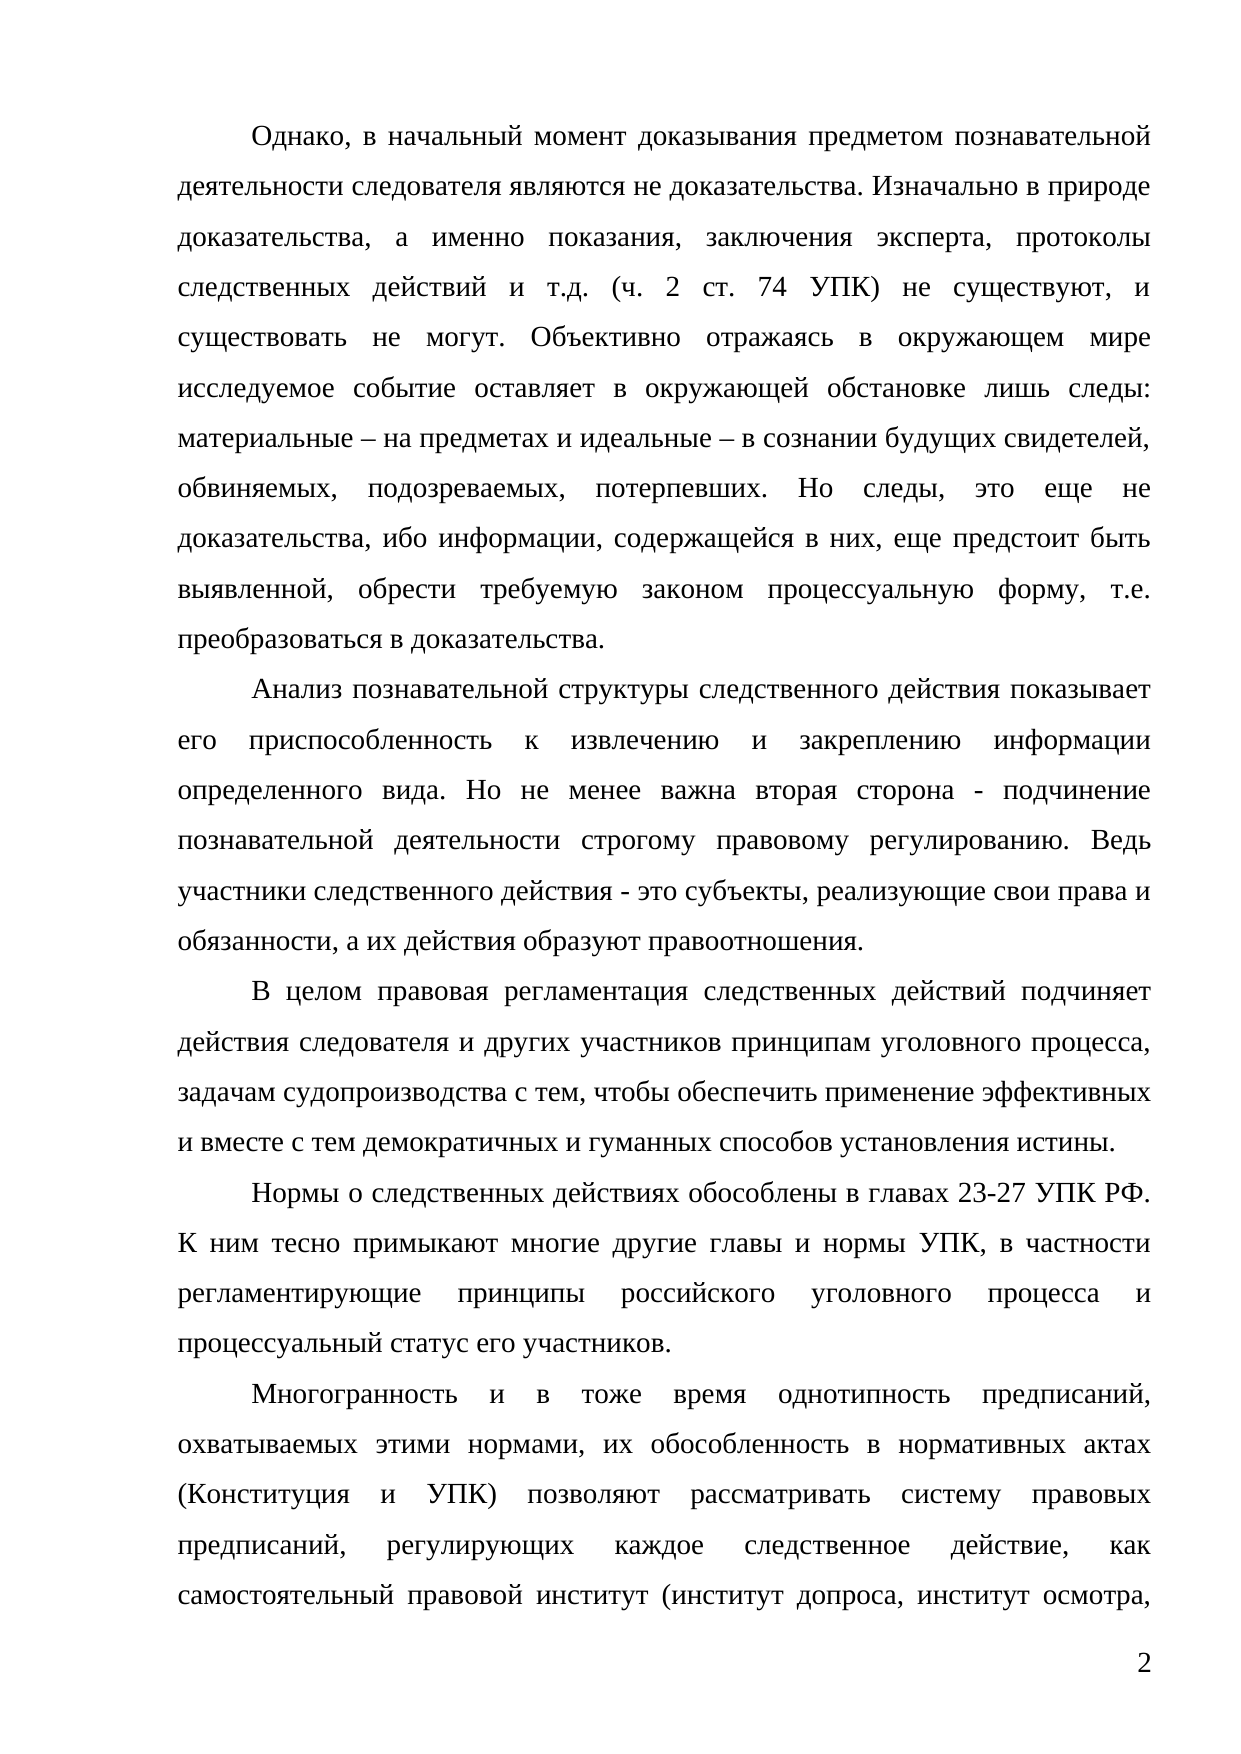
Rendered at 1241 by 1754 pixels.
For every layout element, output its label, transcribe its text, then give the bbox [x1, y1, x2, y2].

text Однако, в начальный момент доказывания предметом познавательной деятельности следователя являются не доказательства. Изначально в природе доказательства, а именно показания, заключения эксперта, протоколы следственных действий и т.д. (ч. 2 ст. 74 УПК) не существуют, и существовать не могут. Объективно отражаясь в окружающем мире исследуемое событие оставляет в окружающей обстановке лишь следы: материальные – на предметах и идеальные – в сознании будущих свидетелей, обвиняемых, подозреваемых, потерпевших. Но следы, это еще не доказательства, ибо информации, содержащейся в них, еще предстоит быть выявленной, обрести требуемую законом процессуальную форму, т.е. преобразоваться в доказательства. [177, 118, 1152, 655]
text Нормы о следственных действиях обособлены в главах 23-27 УПК РФ. К ним тесно примыкают многие другие главы и нормы УПК, в частности регламентирующие принципы российского уголовного процесса и процессуальный статус его участников. [177, 1175, 1152, 1359]
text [177, 1376, 1152, 1611]
text Анализ познавательной структуры следственного действия показывает его приспособленность к извлечению и закреплению информации определенного вида. Но не менее важна вторая сторона - подчинение познавательной деятельности строгому правовому регулированию. Ведь участники следственного действия - это субъекты, реализующие свои права и обязанности, а их действия образуют правоотношения. [177, 672, 1152, 957]
text В целом правовая регламентация следственных действий подчиняет действия следователя и других участников принципам уголовного процесса, задачам судопроизводства с тем, чтобы обеспечить применение эффективных и вместе с тем демократичных и гуманных способов установления истины. [177, 973, 1152, 1158]
